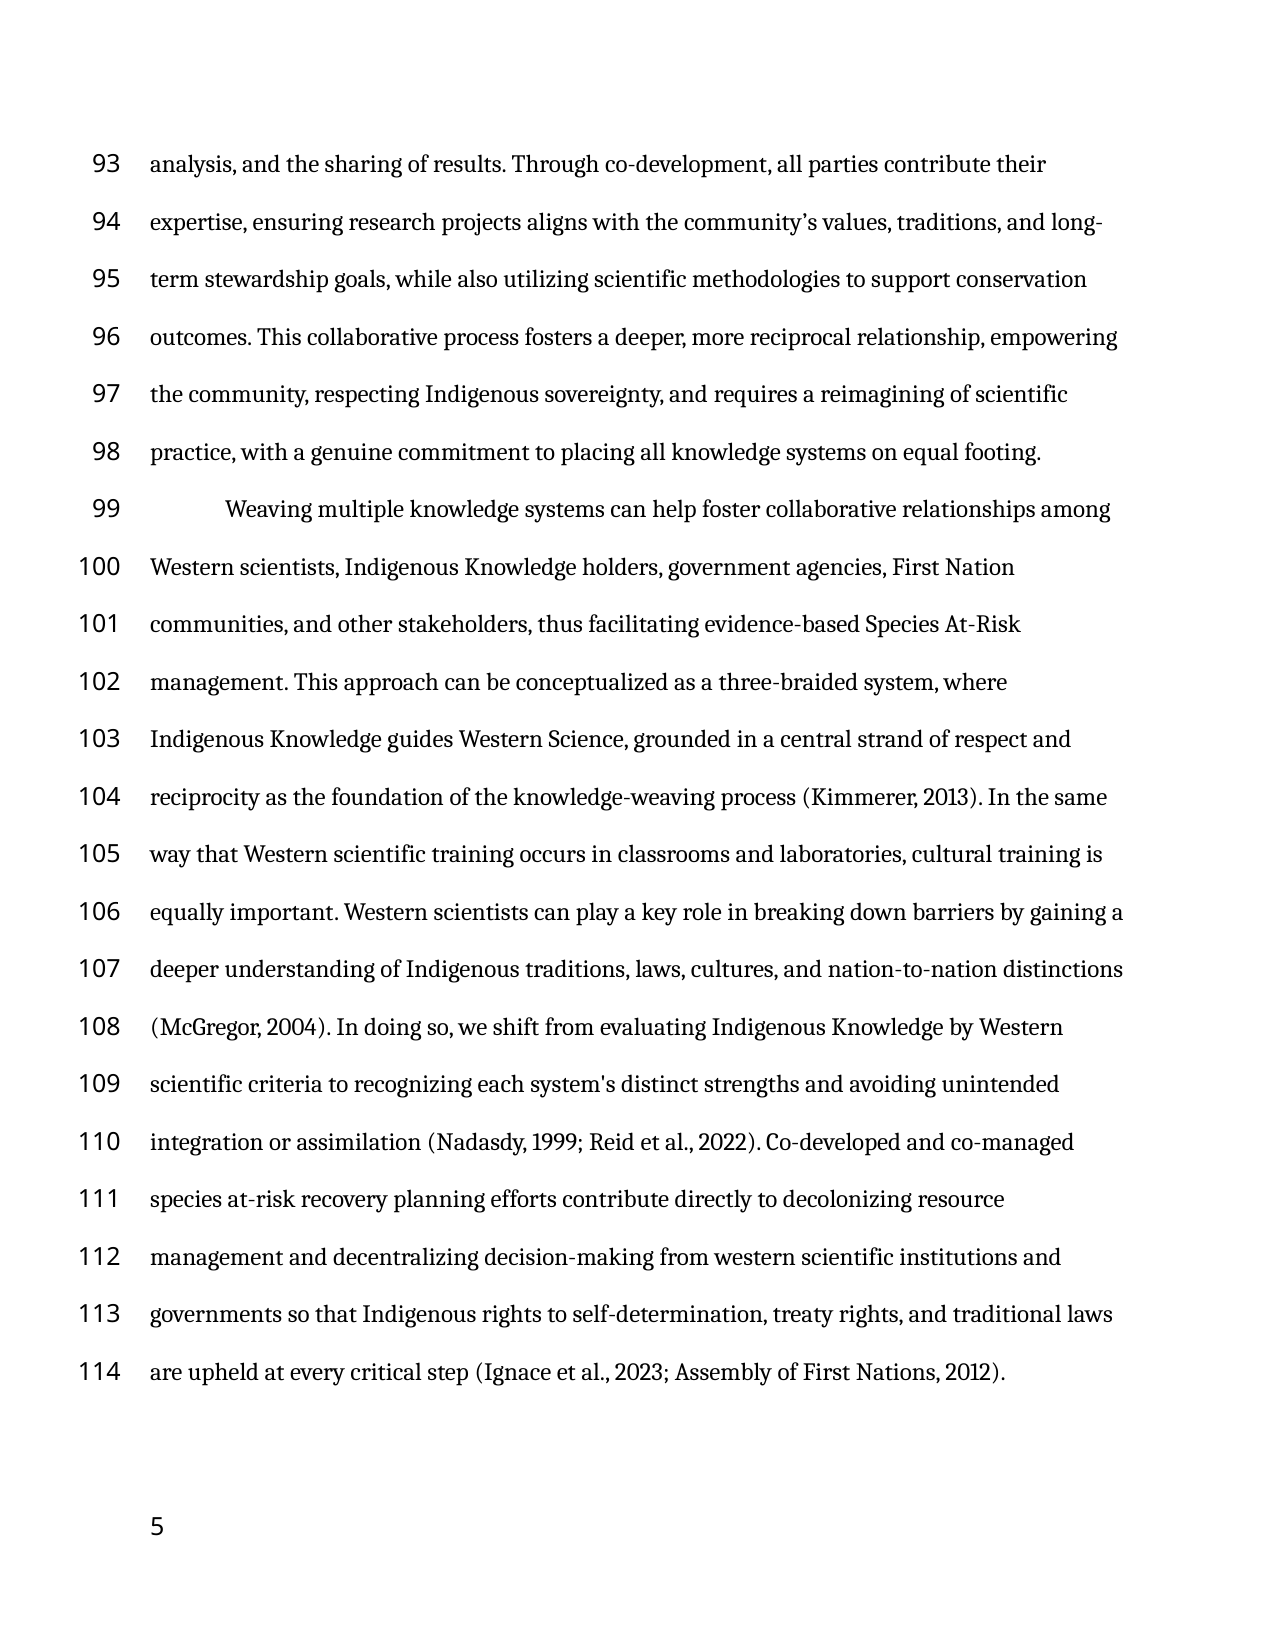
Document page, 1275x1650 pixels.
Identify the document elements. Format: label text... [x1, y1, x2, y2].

text Weaving multiple knowledge systems can help foster collaborative relationships among Western scientists, Indigenous Knowledge holders, government agencies, First Nation communities, and other stakeholders, thus facilitating evidence-based Species At-Risk management. This approach can be conceptualized as a three-braided system, where Indigenous Knowledge guides Western Science, grounded in a central strand of respect and reciprocity as the foundation of the knowledge-weaving process (Kimmerer, 2013). In the same way that Western scientific training occurs in classrooms and laboratories, cultural training is equally important. Western scientists can play a key role in breaking down barriers by gaining a deeper understanding of Indigenous traditions, laws, cultures, and nation-to-nation distinctions (McGregor, 2004). In doing so, we shift from evaluating Indigenous Knowledge by Western scientific criteria to recognizing each system's distinct strengths and avoiding unintended integration or assimilation (Nadasdy, 1999; Reid et al., 2022). Co-developed and co-managed species at-risk recovery planning efforts contribute directly to decolonizing resource management and decentralizing decision-making from western scientific institutions and governments so that Indigenous rights to self-determination, treaty rights, and traditional laws are upheld at every critical step (Ignace et al., 2023; Assembly of First Nations, 2012). [150, 495, 1125, 1386]
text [150, 150, 1125, 466]
